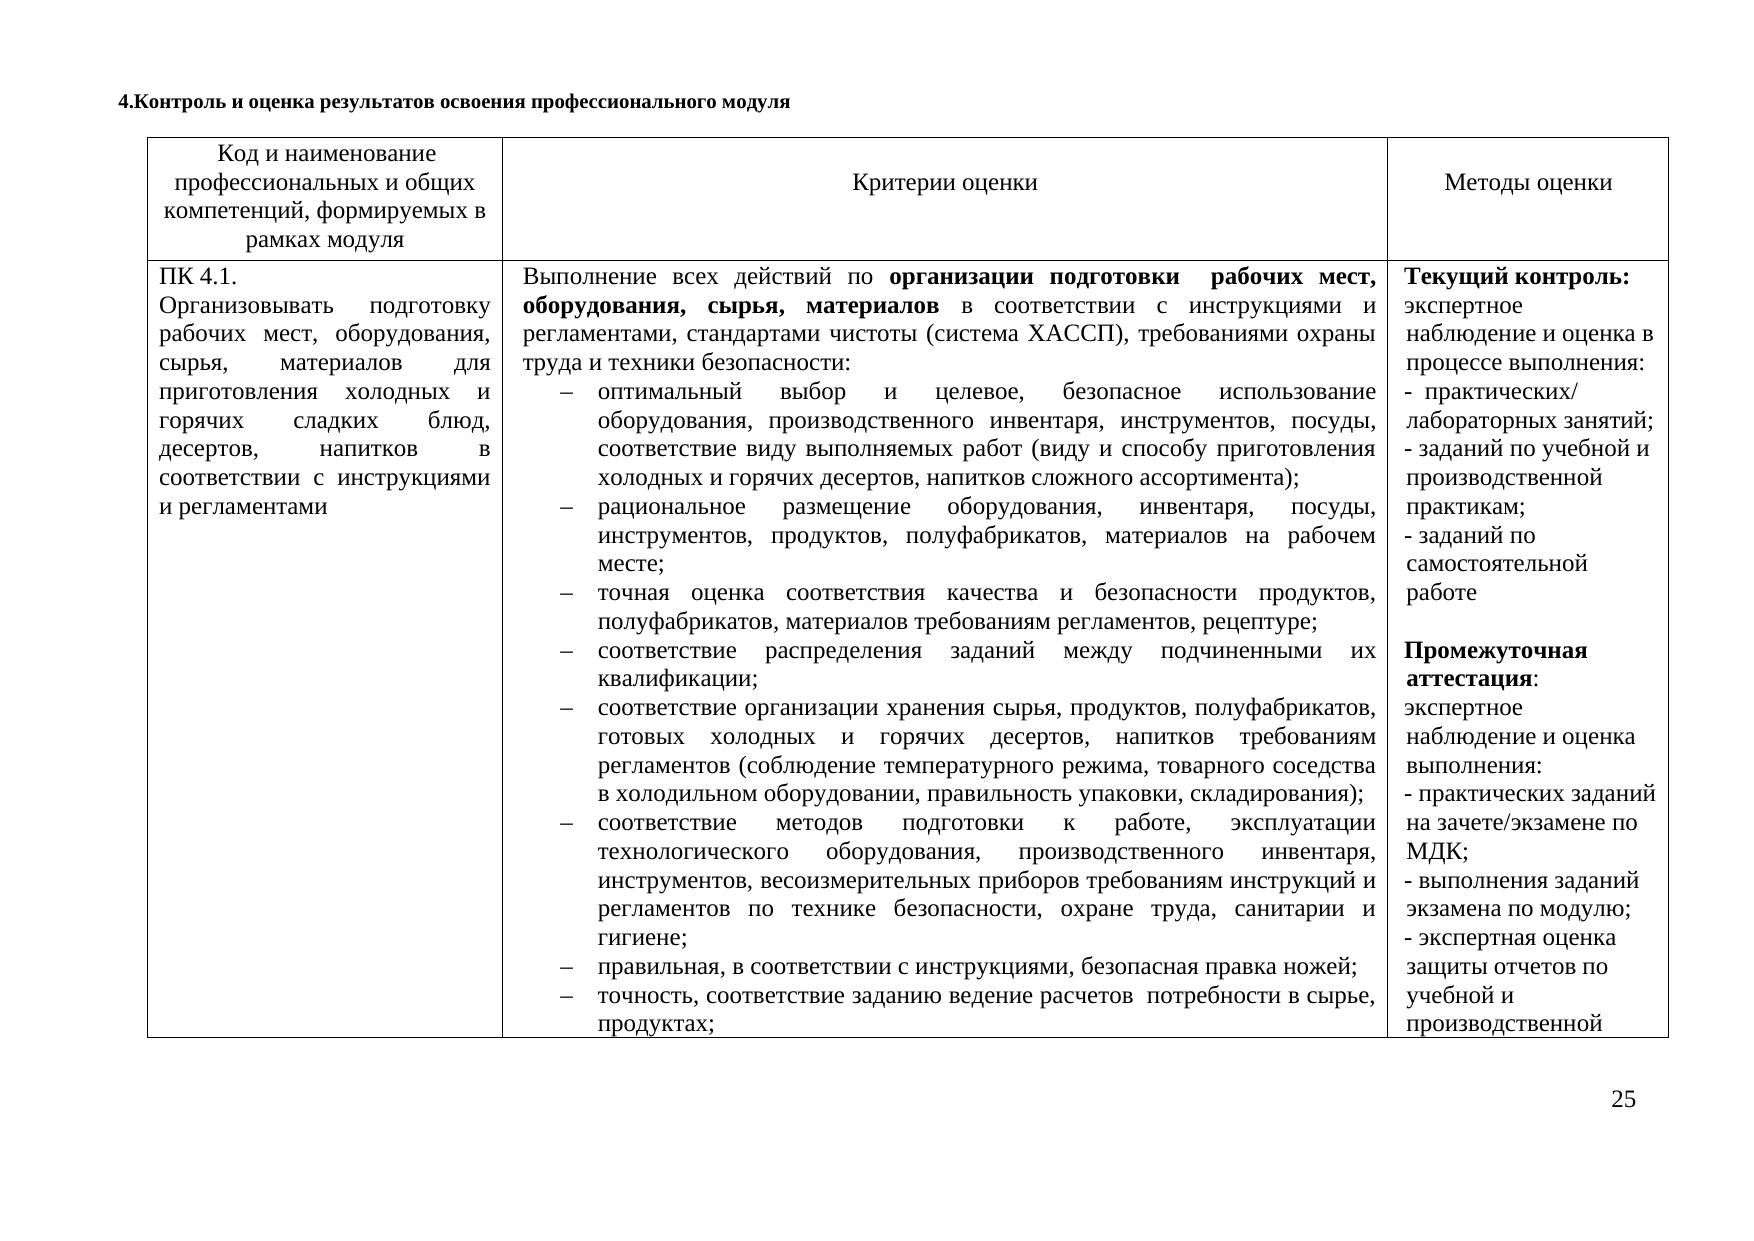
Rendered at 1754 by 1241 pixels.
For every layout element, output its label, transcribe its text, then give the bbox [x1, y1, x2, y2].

table_header Критерии оценки [503, 138, 1387, 260]
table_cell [1388, 261, 1668, 1037]
table_header Код и наименование профессиональных и общих компетенций, формируемых в рамках модуля [148, 138, 502, 260]
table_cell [148, 261, 502, 1037]
text 4.Контроль и оценка результатов освоения профессионального модуля [118, 89, 1636, 113]
table_header Методы оценки [1388, 138, 1668, 260]
